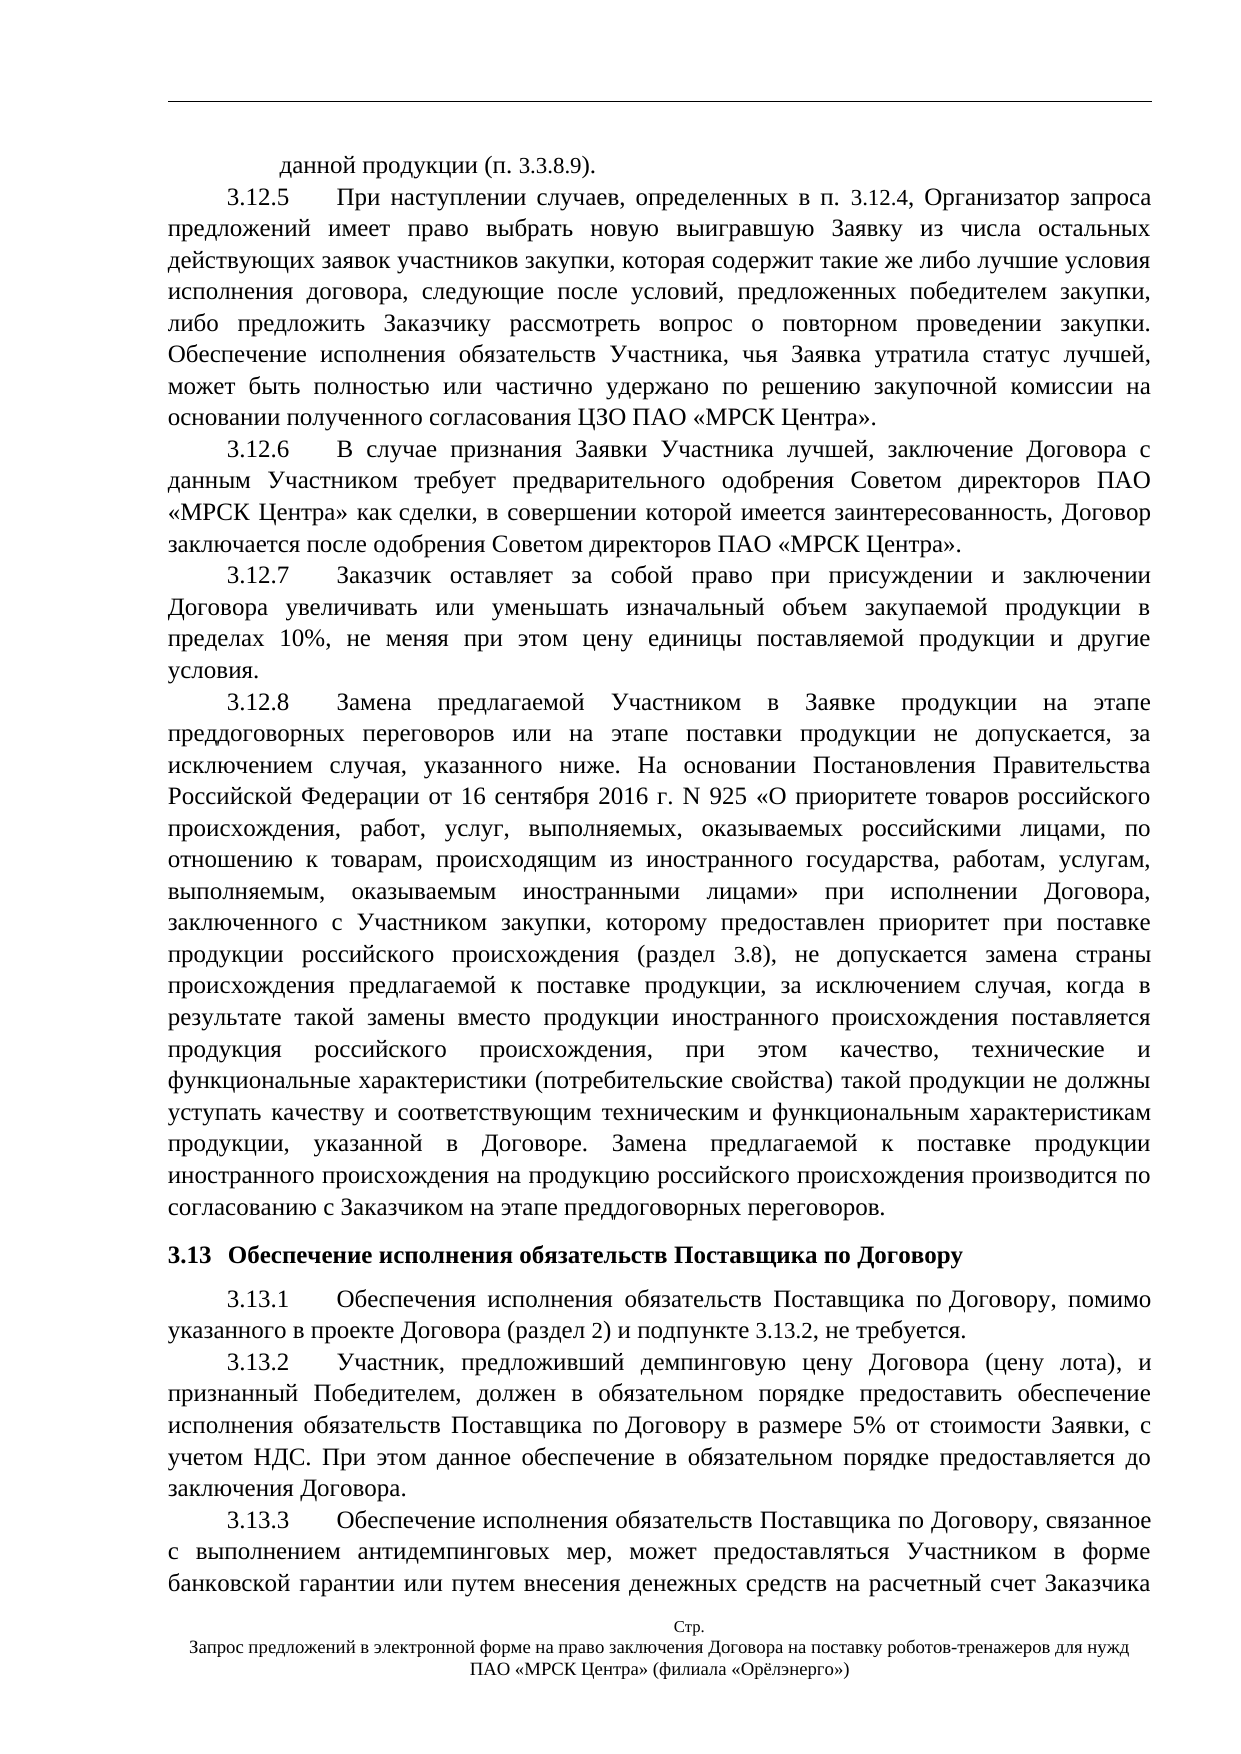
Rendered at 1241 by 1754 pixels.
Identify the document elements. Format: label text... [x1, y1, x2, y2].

list Участник, предложивший демпинговую цену Договора (цену лота), и признанный Победителем, должен в обязательном порядке предоставить обеспечение исполнения обязательств Поставщика по Договору в размере 5% от стоимости Заявки, с учетом НДС. При этом данное обеспечение в обязательном порядке предоставляется до заключения Договора. [168, 1347, 1152, 1502]
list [168, 1505, 1152, 1597]
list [227, 150, 1152, 179]
list Заказчик оставляет за собой право при присуждении и заключении Договора увеличивать или уменьшать изначальный объем закупаемой продукции в пределах 10%, не меняя при этом цену единицы поставляемой продукции и другие условия. [168, 560, 1152, 684]
list В случае признания Заявки Участника лучшей, заключение Договора с данным Участником требует предварительного одобрения Советом директоров ПАО «МРСК Центра» как сделки, в совершении которой имеется заинтересованность, Договор заключается после одобрения Советом директоров ПАО «МРСК Центра». [168, 434, 1152, 557]
list Обеспечения исполнения обязательств Поставщика по Договору, помимо указанного в проекте Договора (раздел 2) и подпункте 3.13.2, не требуется. [168, 1284, 1152, 1344]
list Замена предлагаемой Участником в Заявке продукции на этапе преддоговорных переговоров или на этапе поставки продукции не допускается, за исключением случая, указанного ниже. На основании Постановления Правительства Российской Федерации от 16 сентября 2016 г. N 925 «О приоритете товаров российского происхождения, работ, услуг, выполняемых, оказываемых российскими лицами, по отношению к товарам, происходящим из иностранного государства, работам, услугам, выполняемым, оказываемым иностранными лицами» при исполнении Договора, заключенного с Участником закупки, которому предоставлен приоритет при поставке продукции российского происхождения (раздел 3.8), не допускается замена страны происхождения предлагаемой к поставке продукции, за исключением случая, когда в результате такой замены вместо продукции иностранного происхождения поставляется продукция российского происхождения, при этом качество, технические и функциональные характеристики (потребительские свойства) такой продукции не должны уступать качеству и соответствующим техническим и функциональным характеристикам продукции, указанной в Договоре. Замена предлагаемой к поставке продукции иностранного происхождения на продукцию российского происхождения производится по согласованию с Заказчиком на этапе преддоговорных переговоров. [168, 687, 1152, 1220]
list При наступлении случаев, определенных в п. 3.12.4, Организатор запроса предложений имеет право выбрать новую выигравшую Заявку из числа остальных действующих заявок участников закупки, которая содержит такие же либо лучшие условия исполнения договора, следующие после условий, предложенных победителем закупки, либо предложить Заказчику рассмотреть вопрос о повторном проведении закупки. Обеспечение исполнения обязательств Участника, чья Заявка утратила статус лучшей, может быть полностью или частично удержано по решению закупочной комиссии на основании полученного согласования ЦЗО ПАО «МРСК Центра». [168, 182, 1152, 431]
subtitle Обеспечение исполнения обязательств Поставщика по Договору [168, 1240, 1152, 1268]
